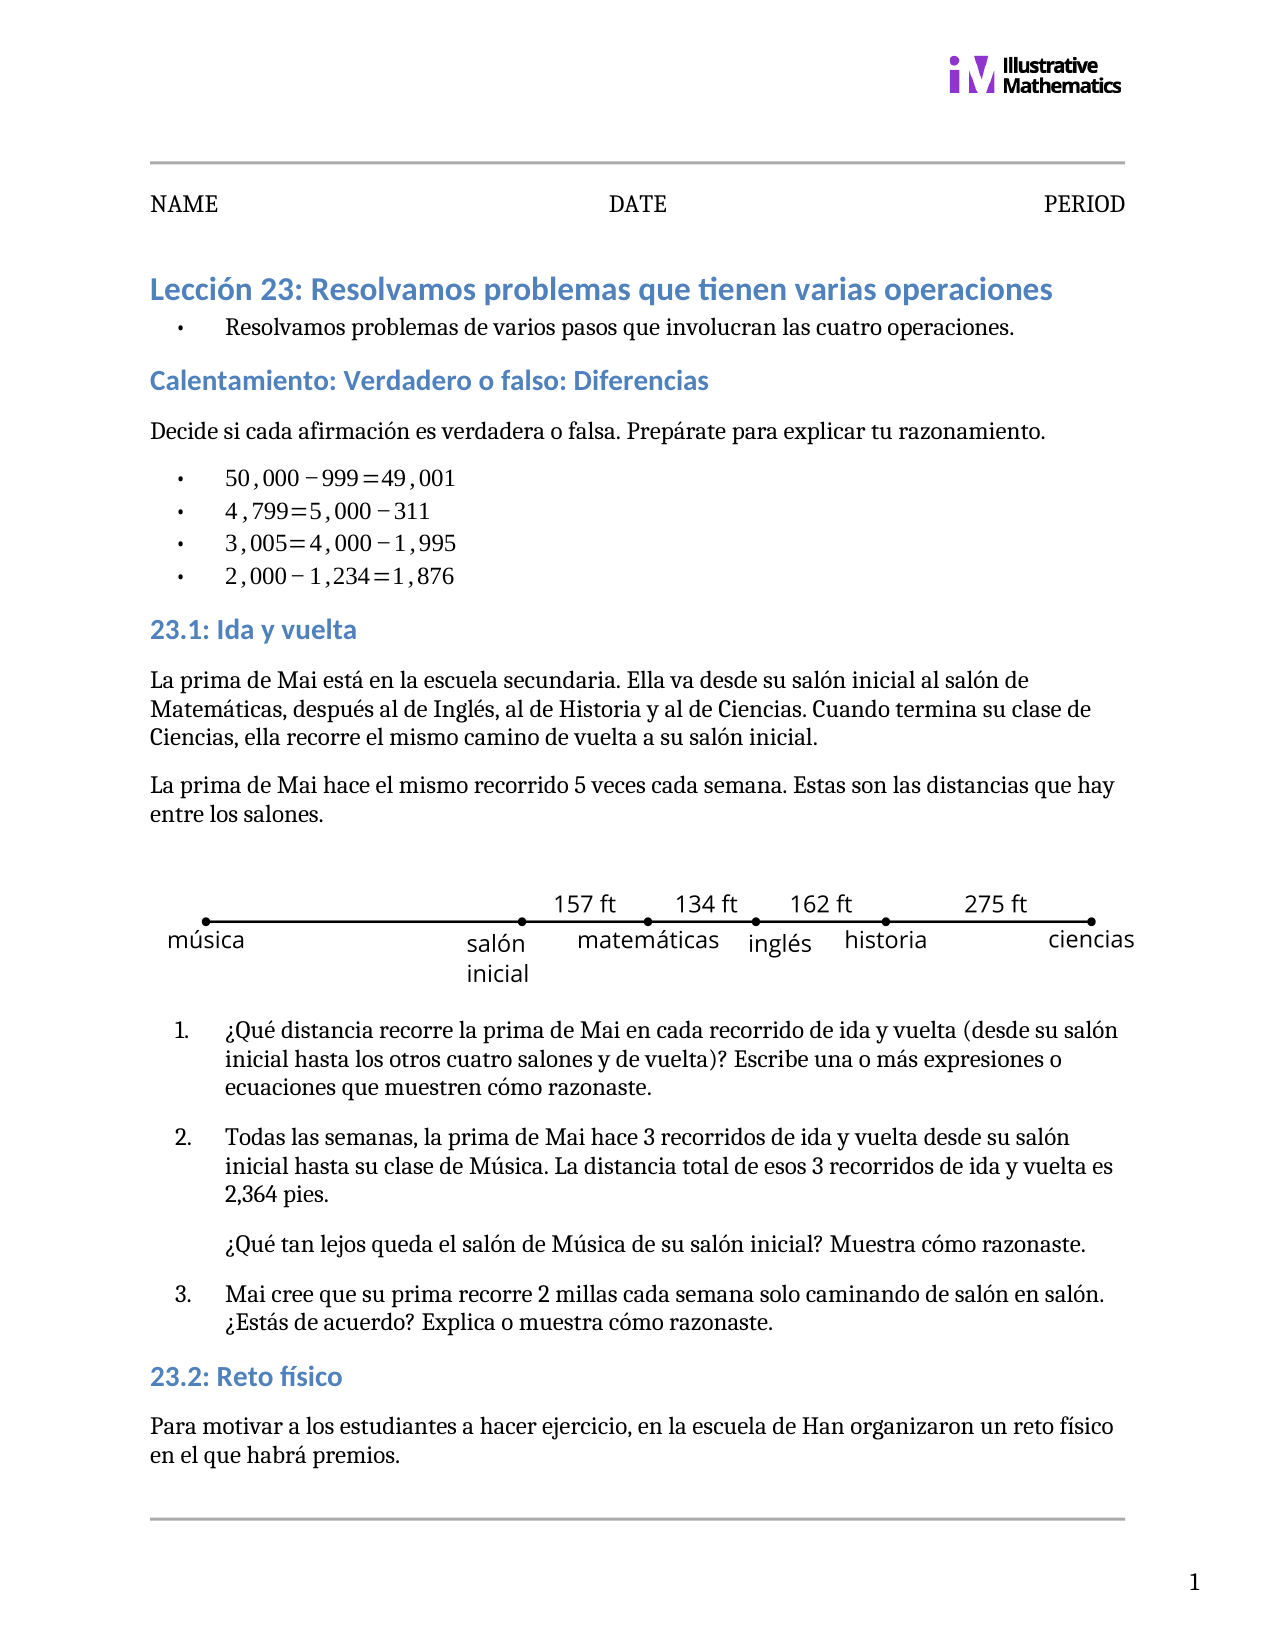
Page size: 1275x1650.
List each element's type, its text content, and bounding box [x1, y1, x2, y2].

picture [949, 55, 1121, 93]
text La prima de Mai está en la escuela secundaria. Ella va desde su salón inicial al salón de Matemáticas, después al de Inglés, al de Historia y al de Ciencias. Cuando termina su clase de Ciencias, ella recorre el mismo camino de vuelta a su salón inicial. [150, 666, 1125, 752]
list ¿Qué tan lejos queda el salón de Música de su salón inicial? Muestra cómo razonaste. [175, 1230, 1125, 1259]
subtitle 23.1: Ida y vuelta [150, 611, 1125, 647]
text Para motivar a los estudiantes a hacer ejercicio, en la escuela de Han organizaron un reto físico en el que habrá premios. [150, 1412, 1125, 1470]
picture [168, 847, 1144, 997]
list Todas las semanas, la prima de Mai hace 3 recorridos de ida y vuelta desde su salón inicial hasta su clase de Música. La distancia total de esos 3 recorridos de ida y vuelta es 2,364 pies. [175, 1123, 1125, 1209]
list ¿Qué distancia recorre la prima de Mai en cada recorrido de ida y vuelta (desde su salón inicial hasta los otros cuatro salones y de vuelta)? Escribe una o más expresiones o ecuaciones que muestren cómo razonaste. [175, 1016, 1125, 1102]
list Mai cree que su prima recorre 2 millas cada semana solo caminando de salón en salón. ¿Estás de acuerdo? Explica o muestra cómo razonaste. [175, 1279, 1125, 1337]
text La prima de Mai hace el mismo recorrido 5 veces cada semana. Estas son las distancias que hay entre los salones. [150, 771, 1125, 828]
subtitle Lección 23: Resolvamos problemas que tienen varias operaciones [150, 268, 1125, 309]
subtitle Calentamiento: Verdadero o falso: Diferencias [150, 362, 1125, 398]
text Decide si cada afirmación es verdadera o falsa. Prepárate para explicar tu razonamiento. [150, 417, 1125, 446]
subtitle 23.2: Reto físico [150, 1358, 1125, 1393]
list Resolvamos problemas de varios pasos que involucran las cuatro operaciones. [175, 313, 1125, 342]
